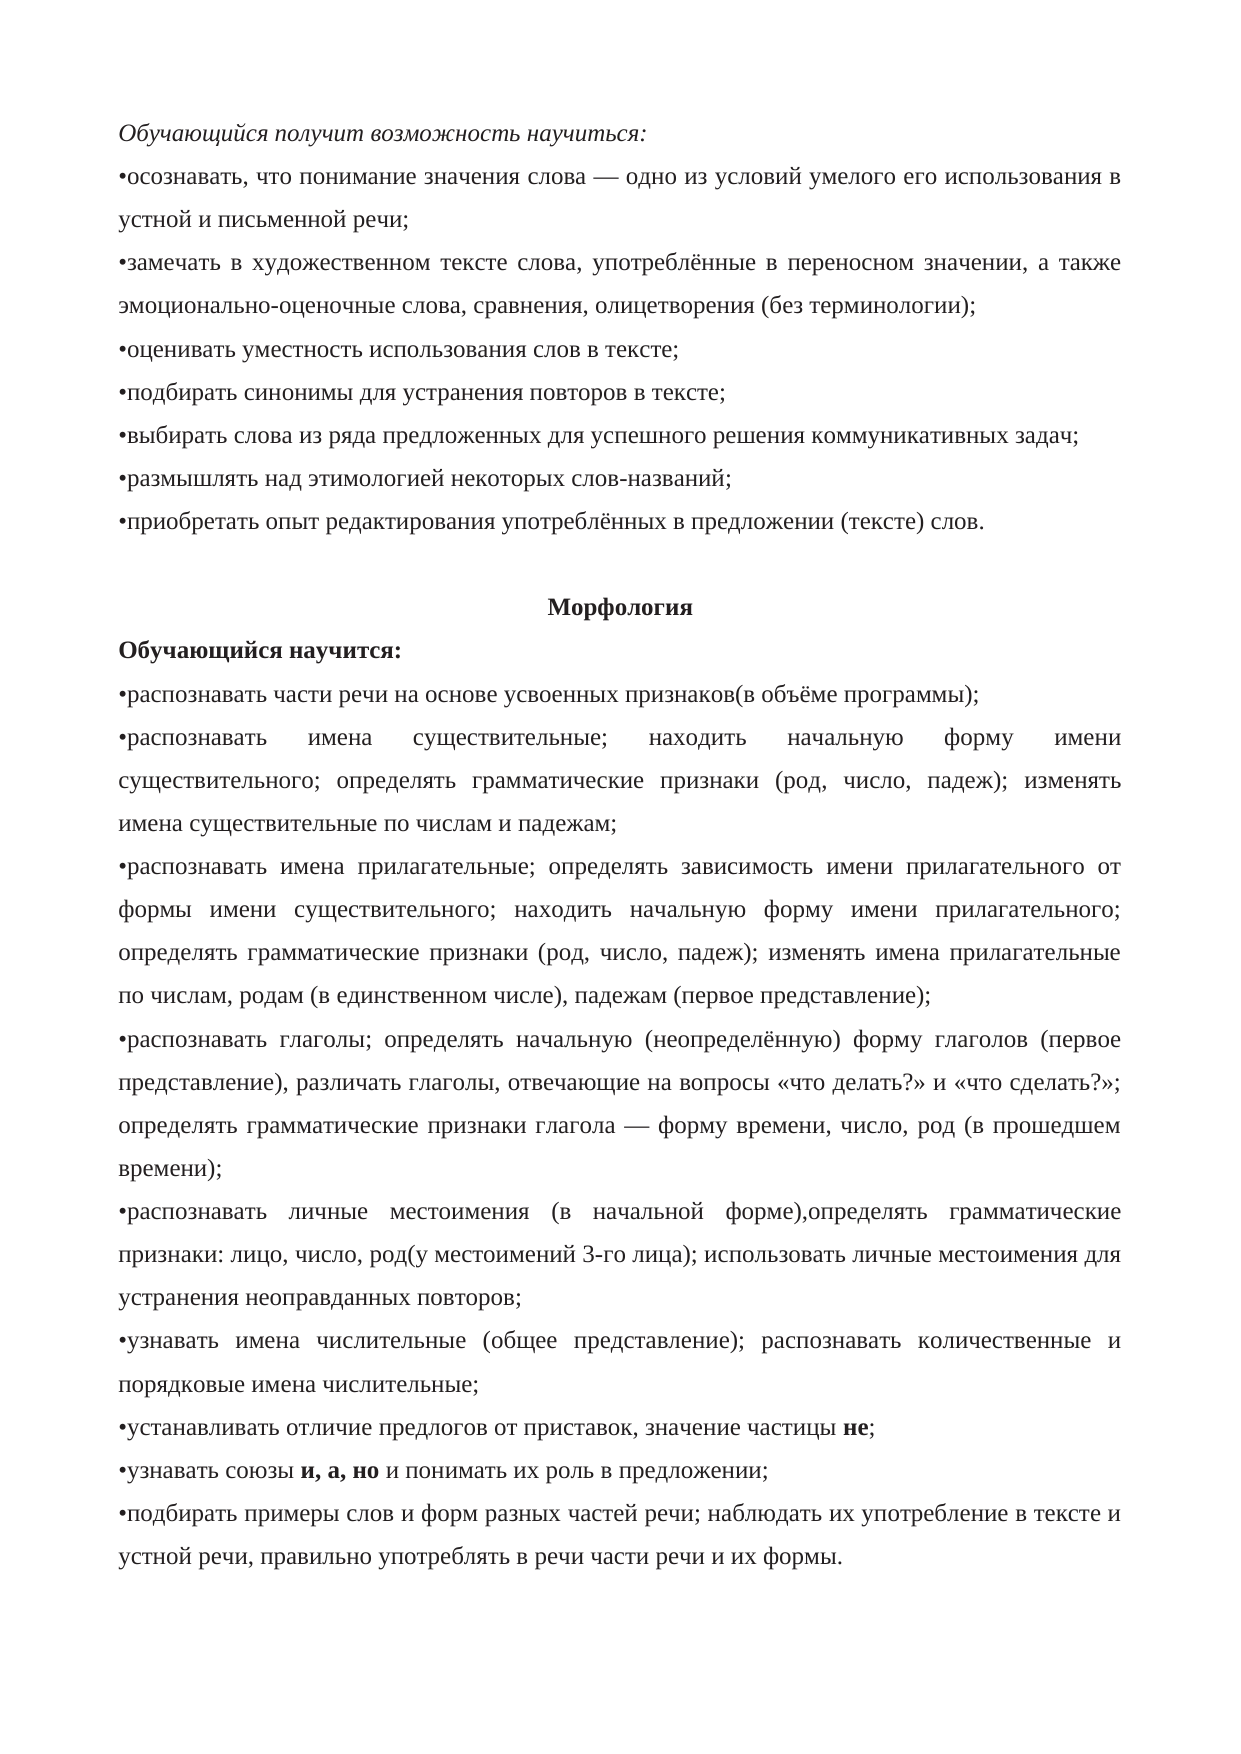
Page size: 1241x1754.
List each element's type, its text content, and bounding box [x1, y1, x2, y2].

text •узнавать имена числительные (общее представление); распознавать количественные и порядковые имена числительные; [118, 1326, 1122, 1397]
text •распознавать личные местоимения (в начальной форме),определять грамматические признаки: лицо, число, род(у местоимений 3-го лица); использовать личные местоимения для устранения неоправданных повторов; [118, 1196, 1122, 1311]
text Обучающийся научится: [118, 636, 1122, 664]
text •замечать в художественном тексте слова, употреблённые в переносном значении, а также эмоционально-оценочные слова, сравнения, олицетворения (без терминологии); [118, 247, 1122, 319]
text Обучающийся получит возможность научиться: [118, 118, 1122, 147]
text •распознавать глаголы; определять начальную (неопределённую) форму глаголов (первое представление), различать глаголы, отвечающие на вопросы «что делать?» и «что сделать?»; определять грамматические признаки глагола — форму времени, число, род (в прошедшем времени); [118, 1024, 1122, 1182]
text •распознавать имена существительные; находить начальную форму имени существительного; определять грамматические признаки (род, число, падеж); изменять имена существительные по числам и падежам; [118, 722, 1122, 837]
text •оценивать уместность использования слов в тексте; [118, 334, 1122, 362]
text •приобретать опыт редактирования употреблённых в предложении (тексте) слов. [118, 506, 1122, 535]
text •выбирать слова из ряда предложенных для успешного решения коммуникативных задач; [118, 420, 1122, 449]
text •размышлять над этимологией некоторых слов-названий; [118, 463, 1122, 492]
text •устанавливать отличие предлогов от приставок, значение частицы не; [118, 1412, 1122, 1441]
text •узнавать союзы и, а, но и понимать их роль в предложении; [118, 1455, 1122, 1484]
text •подбирать примеры слов и форм разных частей речи; наблюдать их употребление в тексте и устной речи, правильно употреблять в речи части речи и их формы. [118, 1498, 1122, 1570]
text •подбирать синонимы для устранения повторов в тексте; [118, 377, 1122, 406]
text •осознавать, что понимание значения слова — одно из условий умелого его использования в устной и письменной речи; [118, 161, 1122, 233]
text Морфология [118, 592, 1122, 621]
text •распознавать имена прилагательные; определять зависимость имени прилагательного от формы имени существительного; находить начальную форму имени прилагательного; определять грамматические признаки (род, число, падеж); изменять имена прилагательные по числам, родам (в единственном числе), падежам (первое представление); [118, 851, 1122, 1009]
text •распознавать части речи на основе усвоенных признаков(в объёме программы); [118, 679, 1122, 707]
